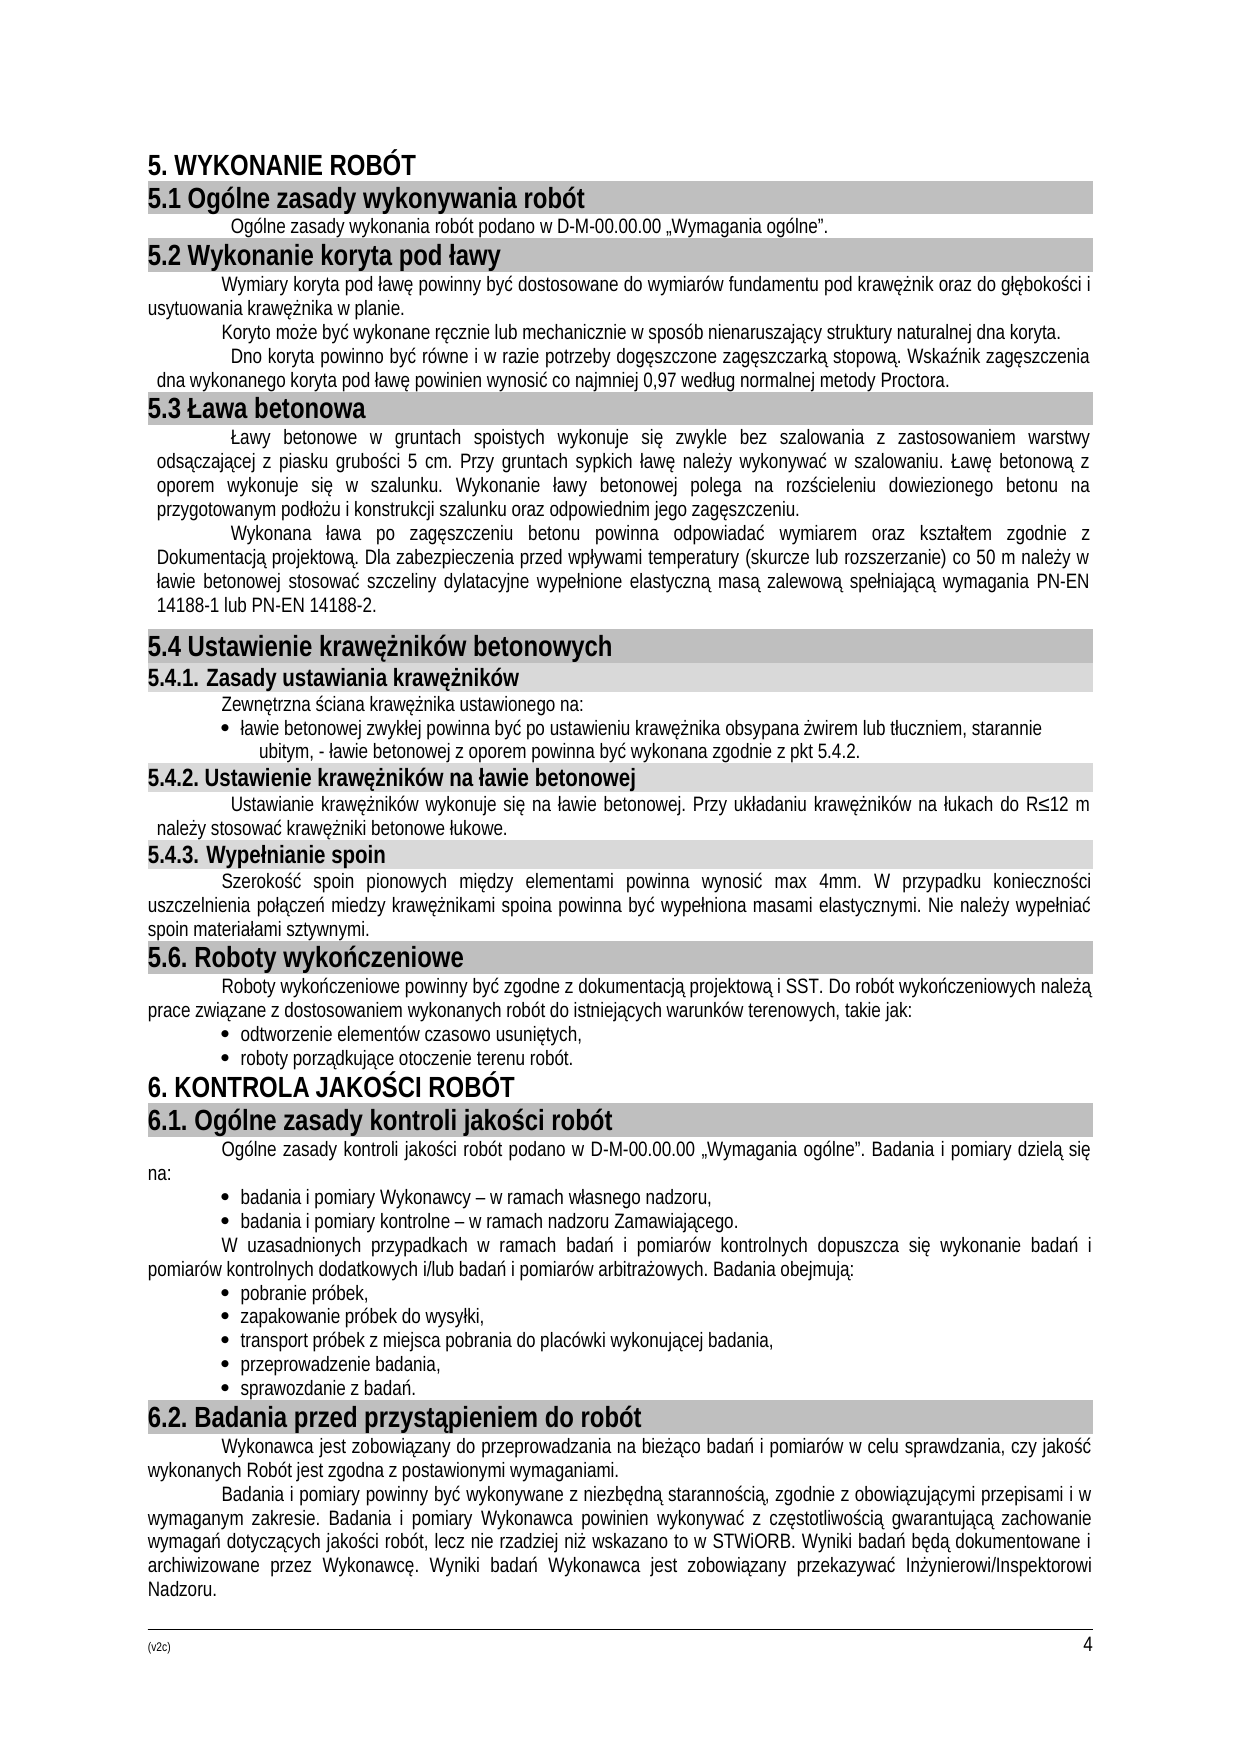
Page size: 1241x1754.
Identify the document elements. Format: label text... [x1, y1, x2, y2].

subtitle badania i pomiary kontrolne – w ramach nadzoru Zamawiającego. [221, 1208, 1093, 1232]
subtitle roboty porządkujące otoczenie terenu robót. [221, 1046, 1093, 1070]
subtitle 5.1 Ogólne zasady wykonywania robót [148, 181, 1093, 214]
subtitle zapakowanie próbek do wysyłki, [221, 1304, 1093, 1328]
subtitle 5. wykonanie robót [148, 148, 1093, 181]
subtitle 5.2 Wykonanie koryta pod ławy [148, 238, 1093, 272]
subtitle 6. KONTROLA JAKOŚCI ROBÓT [148, 1070, 1093, 1103]
subtitle 5.3 Ława betonowa [148, 392, 1093, 425]
subtitle przeprowadzenie badania, [221, 1352, 1093, 1376]
text W uzasadnionych przypadkach w ramach badań i pomiarów kontrolnych dopuszcza się wykonanie badań i pomiarów kontrolnych dodatkowych i/lub badań i pomiarów arbitrażowych. Badania obejmują: [148, 1232, 1093, 1280]
subtitle badania i pomiary Wykonawcy – w ramach własnego nadzoru, [221, 1184, 1093, 1208]
subtitle sprawozdanie z badań. [221, 1376, 1093, 1400]
text Ustawianie krawężników wykonuje się na ławie betonowej. Przy układaniu krawężników na łukach do R≤12 m należy stosować krawężniki betonowe łukowe. [157, 792, 1091, 840]
subtitle 5.4.1. Zasady ustawiania krawężników [148, 663, 1093, 692]
subtitle 6.2. Badania przed przystąpieniem do robót [148, 1400, 1093, 1434]
subtitle pobranie próbek, [221, 1280, 1093, 1304]
text Badania i pomiary powinny być wykonywane z niezbędną starannością, zgodnie z obowiązującymi przepisami i w wymaganym zakresie. Badania i pomiary Wykonawca powinien wykonywać z częstotliwością gwarantującą zachowanie wymagań dotyczących jakości robót, lecz nie rzadziej niż wskazano to w STWiORB. Wyniki badań będą dokumentowane i archiwizowane przez Wykonawcę. Wyniki badań Wykonawca jest zobowiązany przekazywać Inżynierowi/Inspektorowi Nadzoru. [148, 1482, 1093, 1601]
subtitle odtworzenie elementów czasowo usuniętych, [221, 1022, 1093, 1046]
text Ogólne zasady wykonania robót podano w D-M-00.00.00 „Wymagania ogólne”. [157, 214, 1091, 238]
text Wymiary koryta pod ławę powinny być dostosowane do wymiarów fundamentu pod krawężnik oraz do głębokości i usytuowania krawężnika w planie. [148, 272, 1093, 320]
text Szerokość spoin pionowych między elementami powinna wynosić max 4mm. W przypadku konieczności uszczelnienia połączeń miedzy krawężnikami spoina powinna być wypełniona masami elastycznymi. Nie należy wypełniać spoin materiałami sztywnymi. [148, 869, 1093, 941]
subtitle 5.4.3. Wypełnianie spoin [148, 840, 1093, 869]
subtitle 6.1. Ogólne zasady kontroli jakości robót [148, 1103, 1093, 1137]
text Dno koryta powinno być równe i w razie potrzeby dogęszczone zagęszczarką stopową. Wskaźnik zagęszczenia dna wykonanego koryta pod ławę powinien wynosić co najmniej 0,97 według normalnej metody Proctora. [157, 344, 1091, 392]
text Koryto może być wykonane ręcznie lub mechanicznie w sposób nienaruszający struktury naturalnej dna koryta. [148, 320, 1093, 344]
subtitle 5.4 Ustawienie krawężników betonowych [148, 629, 1093, 663]
text Roboty wykończeniowe powinny być zgodne z dokumentacją projektową i SST. Do robót wykończeniowych należą prace związane z dostosowaniem wykonanych robót do istniejących warunków terenowych, takie jak: [148, 974, 1093, 1022]
text Ogólne zasady kontroli jakości robót podano w D-M-00.00.00 „Wymagania ogólne”. Badania i pomiary dzielą się na: [148, 1137, 1093, 1184]
text Zewnętrzna ściana krawężnika ustawionego na: [148, 692, 1093, 716]
text Ławy betonowe w gruntach spoistych wykonuje się zwykle bez szalowania z zastosowaniem warstwy odsączającej z piasku grubości 5 cm. Przy gruntach sypkich ławę należy wykonywać w szalowaniu. Ławę betonową z oporem wykonuje się w szalunku. Wykonanie ławy betonowej polega na rozścieleniu dowiezionego betonu na przygotowanym podłożu i konstrukcji szalunku oraz odpowiednim jego zagęszczeniu. [157, 425, 1091, 521]
text Wykonawca jest zobowiązany do przeprowadzania na bieżąco badań i pomiarów w celu sprawdzania, czy jakość wykonanych Robót jest zgodna z postawionymi wymaganiami. [148, 1434, 1093, 1482]
subtitle 5.4.2. Ustawienie krawężników na ławie betonowej [148, 763, 1093, 792]
text Wykonana ława po zagęszczeniu betonu powinna odpowiadać wymiarem oraz kształtem zgodnie z Dokumentacją projektową. Dla zabezpieczenia przed wpływami temperatury (skurcze lub rozszerzanie) co 50 m należy w ławie betonowej stosować szczeliny dylatacyjne wypełnione elastyczną masą zalewową spełniającą wymagania PN-EN 14188-1 lub PN-EN 14188-2. [157, 521, 1091, 617]
subtitle transport próbek z miejsca pobrania do placówki wykonującej badania, [221, 1328, 1093, 1352]
subtitle 5.6. Roboty wykończeniowe [148, 941, 1093, 974]
subtitle ławie betonowej zwykłej powinna być po ustawieniu krawężnika obsypana żwirem lub tłuczniem, starannie ubitym, - ławie betonowej z oporem powinna być wykonana zgodnie z pkt 5.4.2. [221, 716, 1093, 763]
